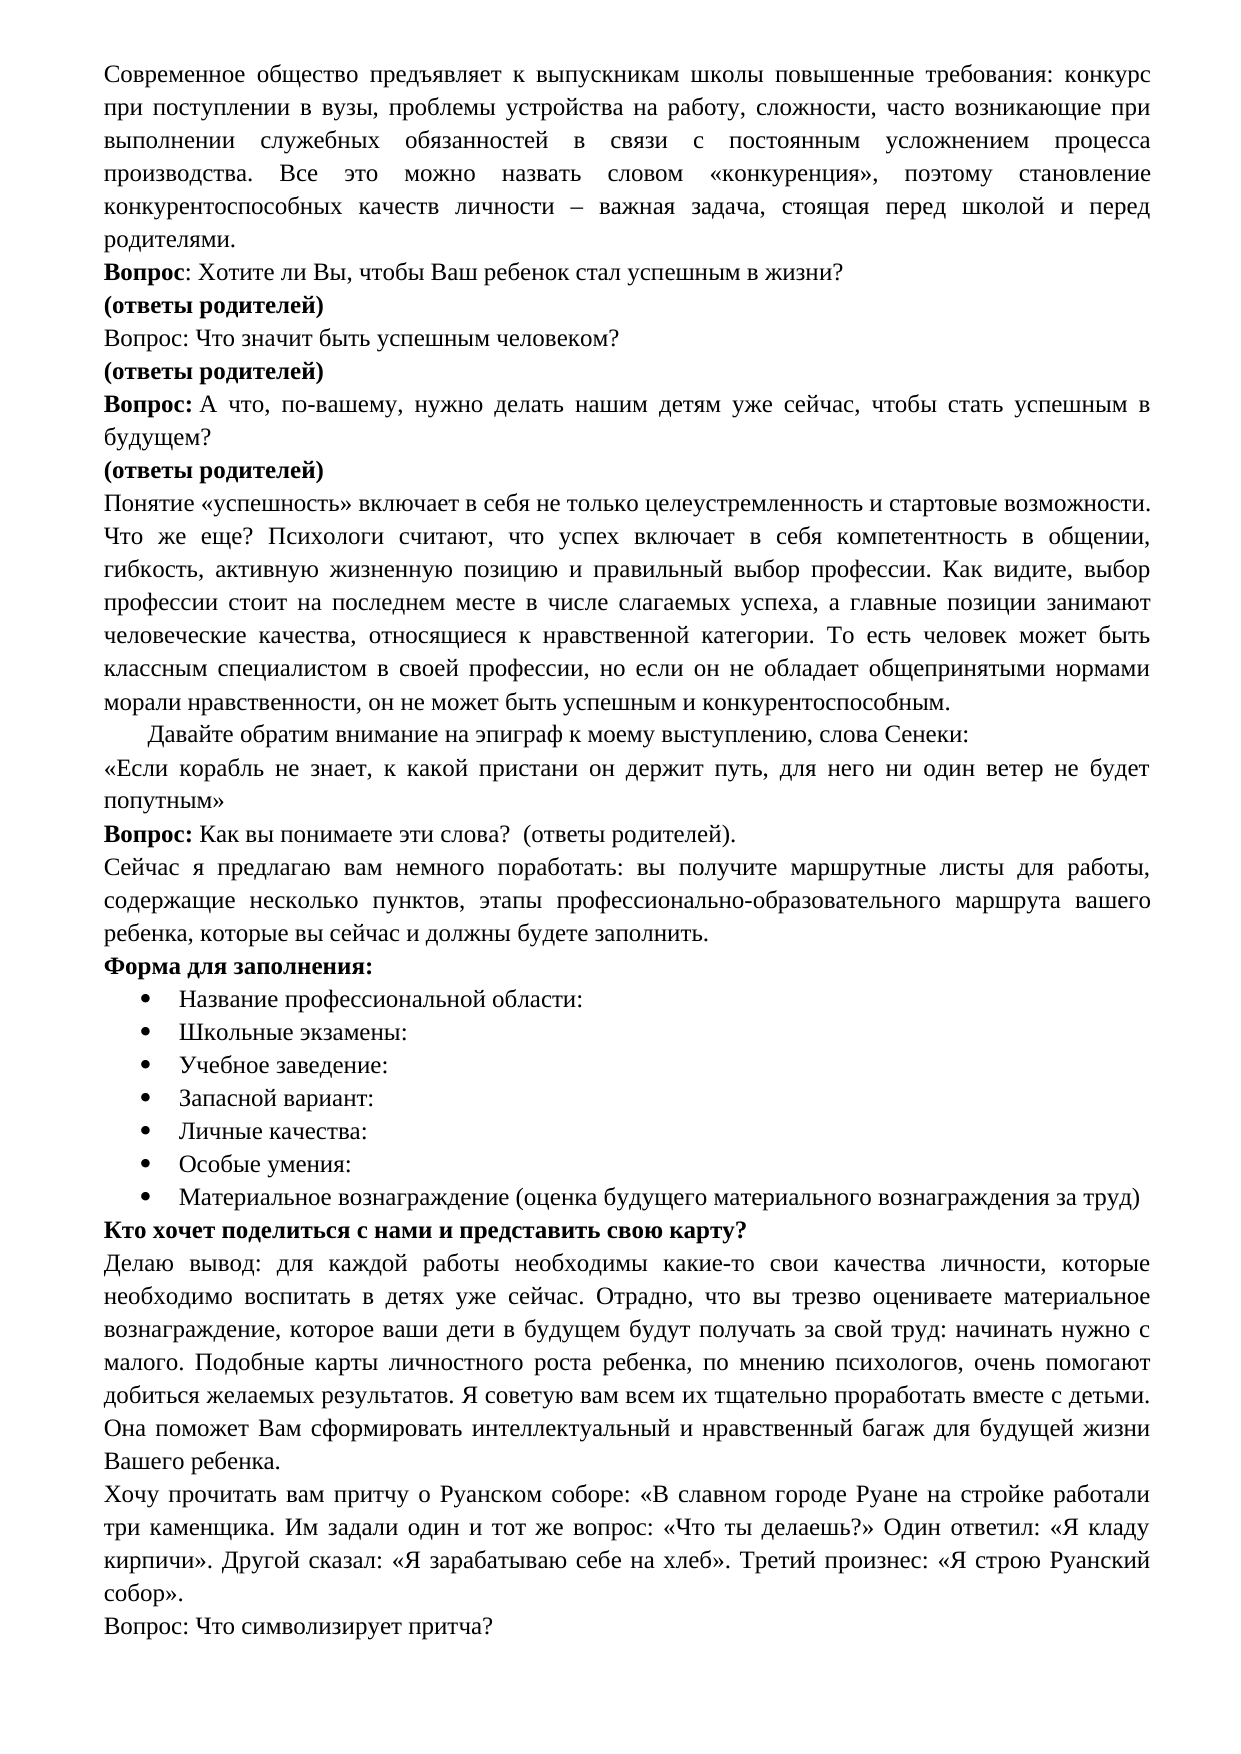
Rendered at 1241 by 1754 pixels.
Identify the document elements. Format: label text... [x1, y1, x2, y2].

text Вопрос: Как вы понимаете эти слова? (ответы родителей). [103, 819, 1152, 847]
text Вопрос: А что, по-вашему, нужно делать нашим детям уже сейчас, чтобы стать успешным в будущем? [103, 389, 1152, 451]
text Давайте обратим внимание на эпиграф к моему выступлению, слова Сенеки: [103, 719, 1152, 748]
text Вопрос: Что символизирует притча? [103, 1611, 1152, 1640]
list Запасной вариант: [141, 1083, 1152, 1112]
text Хочу прочитать вам притчу о Руанском соборе: «В славном городе Руане на стройке работали три каменщика. Им задали один и тот же вопрос: «Что ты делаешь?» Один ответил: «Я кладу кирпичи». Другой сказал: «Я зарабатываю себе на хлеб». Третий произнес: «Я строю Руанский собор». [103, 1479, 1152, 1607]
text Кто хочет поделиться с нами и представить свою карту? [103, 1215, 1152, 1244]
text Вопрос: Хотите ли Вы, чтобы Ваш ребенок стал успешным в жизни? [103, 257, 1152, 286]
list Учебное заведение: [141, 1050, 1152, 1078]
text «Если корабль не знает, к какой пристани он держит путь, для него ни один ветер не будет попутным» [103, 753, 1152, 814]
text (ответы родителей) [103, 290, 1152, 319]
text Делаю вывод: для каждой работы необходимы какие-то свои качества личности, которые необходимо воспитать в детях уже сейчас. Отрадно, что вы трезво оцениваете материальное вознаграждение, которое ваши дети в будущем будут получать за свой труд: начинать нужно с малого. Подобные карты личностного роста ребенка, по мнению психологов, очень помогают добиться желаемых результатов. Я советую вам всем их тщательно проработать вместе с детьми. Она поможет Вам сформировать интеллектуальный и нравственный багаж для будущей жизни Вашего ребенка. [103, 1248, 1152, 1475]
list Материальное вознаграждение (оценка будущего материального вознаграждения за труд) [141, 1182, 1152, 1211]
text Понятие «успешность» включает в себя не только целеустремленность и стартовые возможности. Что же еще? Психологи считают, что успех включает в себя компетентность в общении, гибкость, активную жизненную позицию и правильный выбор профессии. Как видите, выбор профессии стоит на последнем месте в числе слагаемых успеха, а главные позиции занимают человеческие качества, относящиеся к нравственной категории. То есть человек может быть классным специалистом в своей профессии, но если он не обладает общепринятыми нормами морали нравственности, он не может быть успешным и конкурентоспособным. [103, 488, 1152, 715]
list Особые умения: [141, 1149, 1152, 1178]
text (ответы родителей) [103, 356, 1152, 385]
text Современное общество предъявляет к выпускникам школы повышенные требования: конкурс при поступлении в вузы, проблемы устройства на работу, сложности, часто возникающие при выполнении служебных обязанностей в связи с постоянным усложнением процесса производства. Все это можно назвать словом «конкуренция», поэтому становление конкурентоспособных качеств личности – важная задача, стоящая перед школой и перед родителями. [103, 59, 1152, 253]
text Вопрос: Что значит быть успешным человеком? [103, 323, 1152, 352]
text Сейчас я предлагаю вам немного поработать: вы получите маршрутные листы для работы, содержащие несколько пунктов, этапы профессионально-образовательного маршрута вашего ребенка, которые вы сейчас и должны будете заполнить. [103, 852, 1152, 946]
list Название профессиональной области: [141, 984, 1152, 1012]
text (ответы родителей) [103, 455, 1152, 484]
list Школьные экзамены: [141, 1017, 1152, 1046]
text Форма для заполнения: [103, 951, 1152, 979]
list Личные качества: [141, 1116, 1152, 1144]
